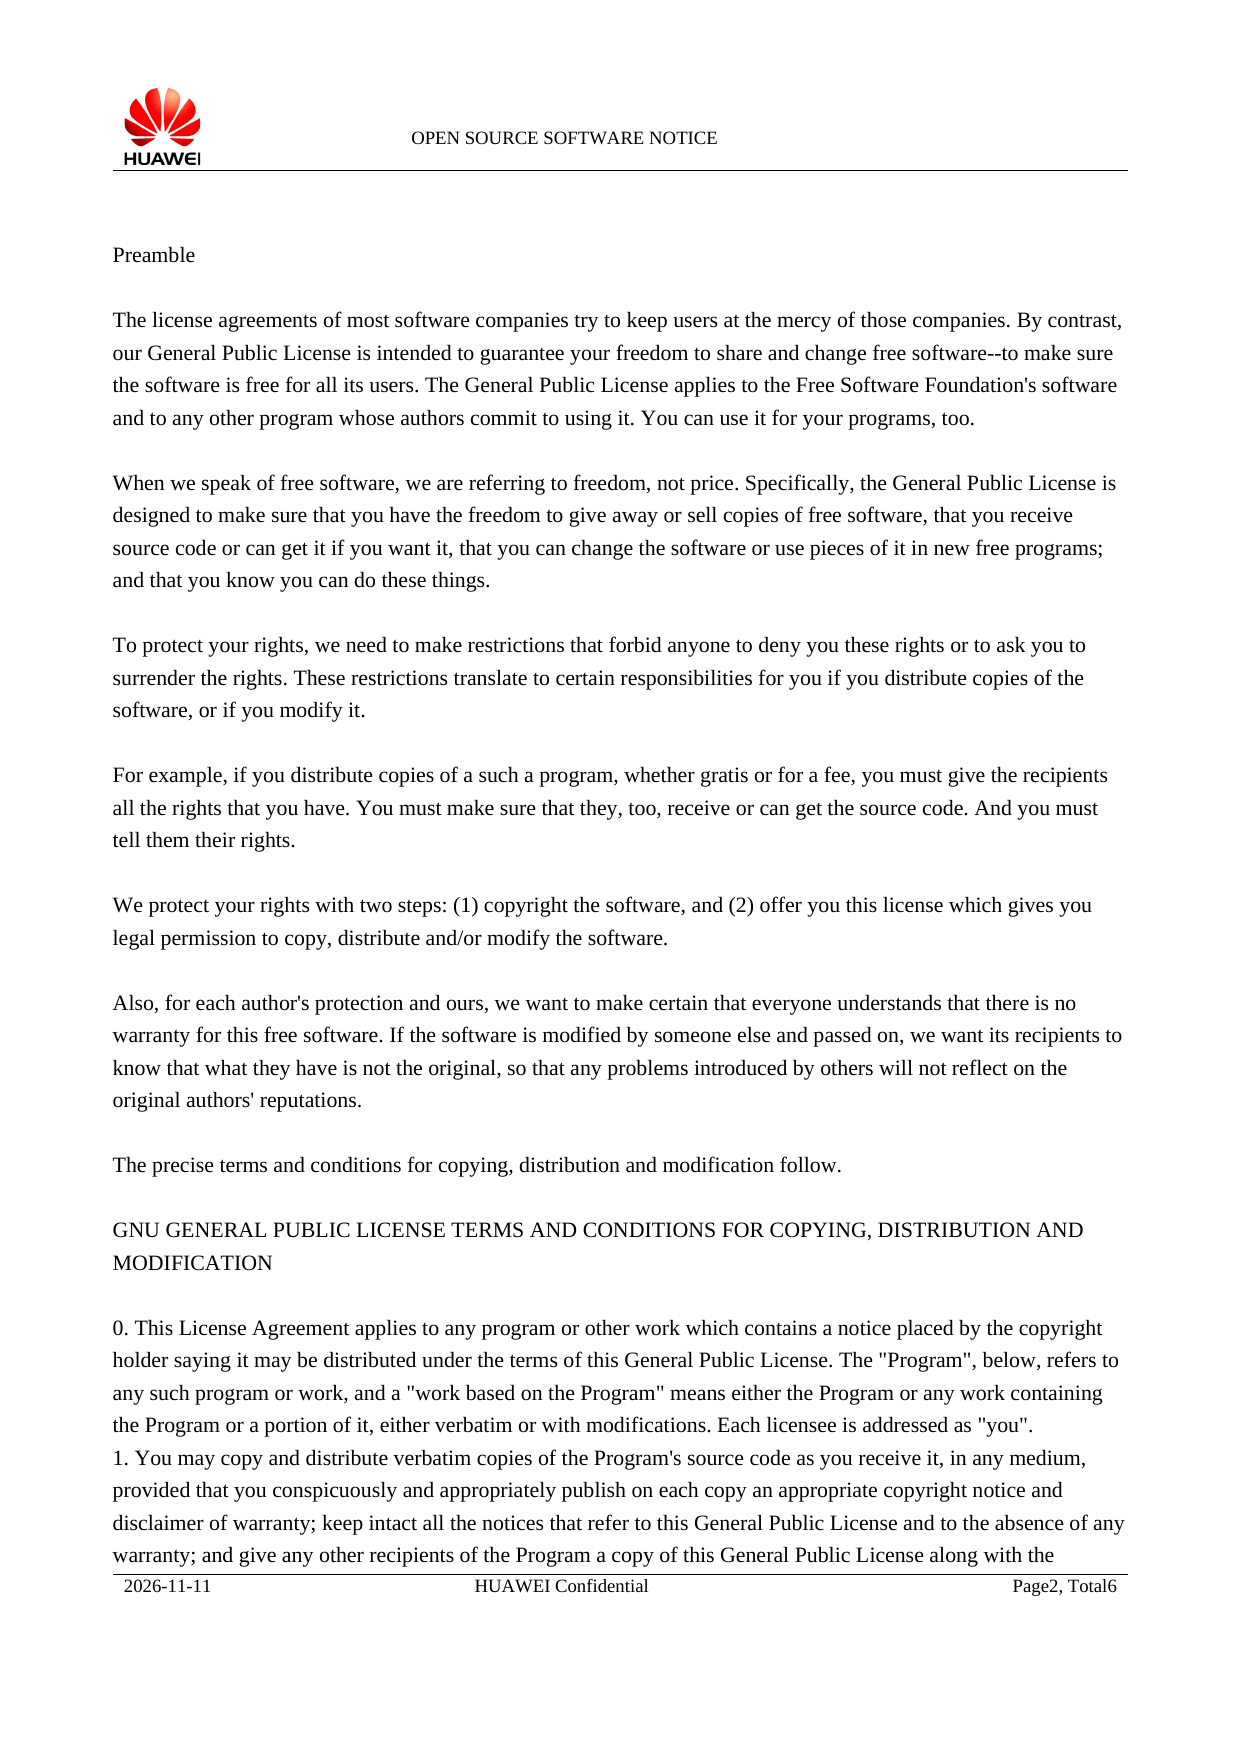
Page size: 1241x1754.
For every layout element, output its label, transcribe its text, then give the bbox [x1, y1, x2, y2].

picture [124, 88, 201, 165]
